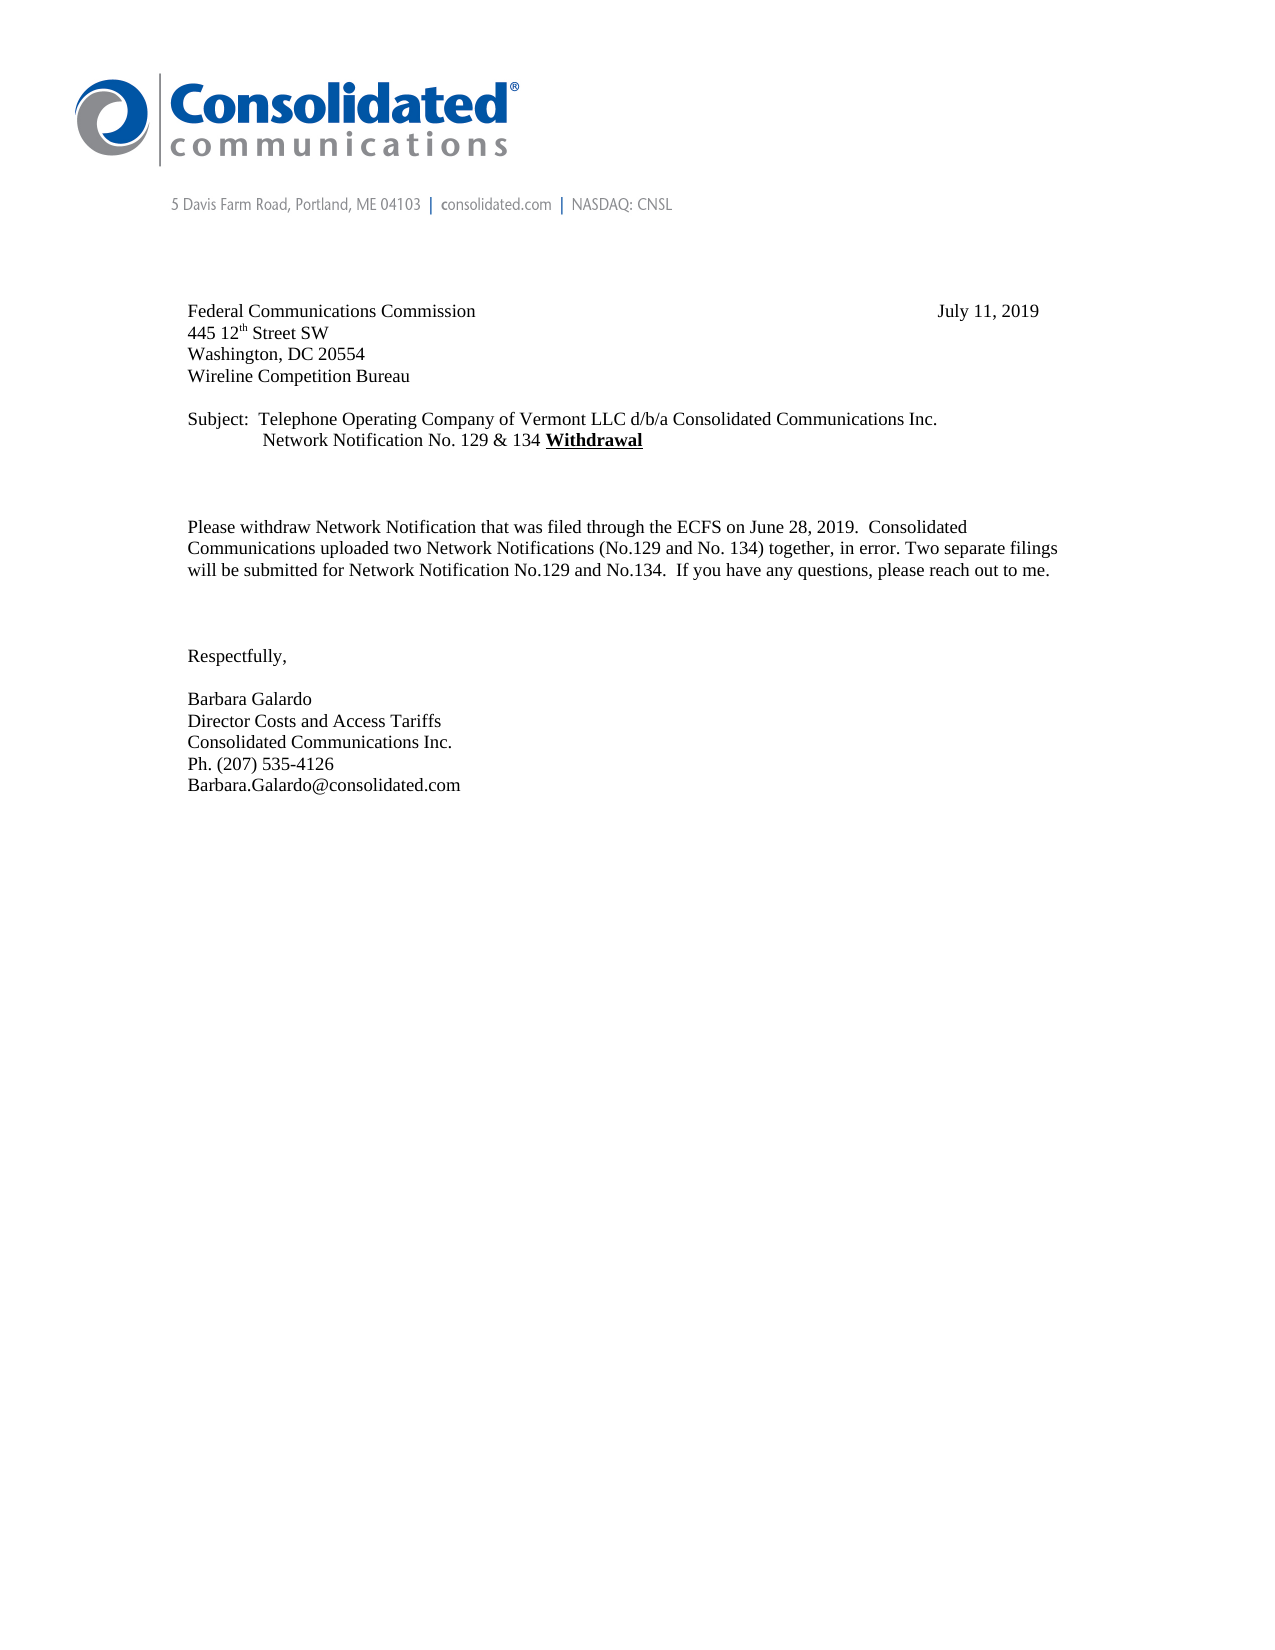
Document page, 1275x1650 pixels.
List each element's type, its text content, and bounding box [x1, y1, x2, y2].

text Network Notification No. 129 & 134 Withdrawal [187, 429, 1087, 451]
text Ph. (207) 535-4126 [187, 753, 1087, 774]
text Consolidated Communications Inc. [187, 731, 1087, 753]
text Respectfully, [187, 645, 1087, 667]
text Please withdraw Network Notification that was filed through the ECFS on June 28, 2019. Consolidated Communications uploaded two Network Notifications (No.129 and No. 134) together, in error. Two separate filings will be submitted for Network Notification No.129 and No.134. If you have any questions, please reach out to me. [187, 516, 1087, 580]
picture [0, 0, 1275, 327]
text Barbara.Galardo@consolidated.com [187, 774, 1087, 796]
text Barbara Galardo [187, 688, 1087, 710]
text Director Costs and Access Tariffs [187, 710, 1087, 731]
text Federal Communications Commission July 11, 2019 [187, 300, 1087, 322]
text 445 12th Street SW [187, 322, 1087, 343]
text Subject: Telephone Operating Company of Vermont LLC d/b/a Consolidated Communications Inc. [187, 408, 1087, 429]
text Wireline Competition Bureau [187, 365, 1087, 386]
text Washington, DC 20554 [187, 343, 1087, 365]
